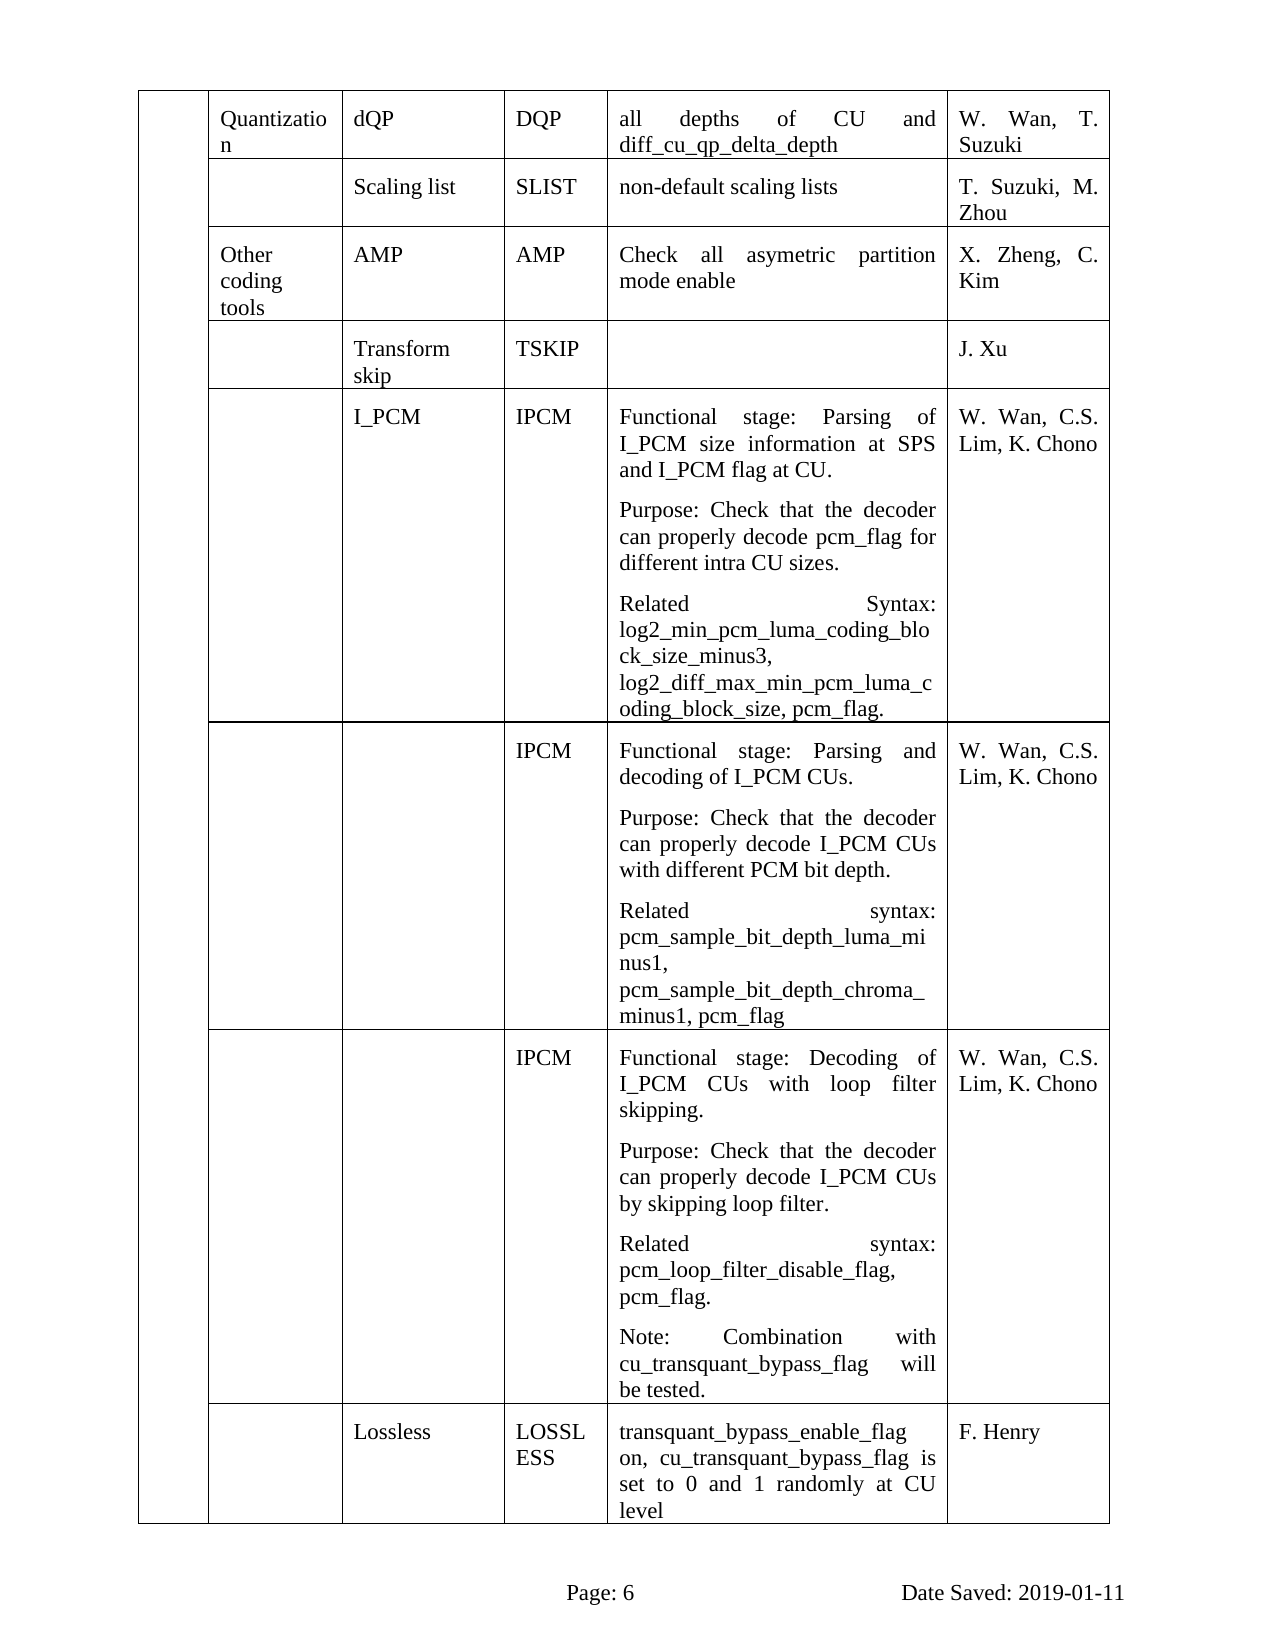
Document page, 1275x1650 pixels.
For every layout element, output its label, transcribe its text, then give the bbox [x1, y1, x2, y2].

table_cell [343, 1030, 504, 1402]
table_cell J. Xu [948, 321, 1109, 388]
table_cell Other coding tools [209, 227, 342, 320]
table_cell IPCM [505, 723, 607, 1028]
table_cell Functional stage: Parsing and decoding of I_PCM CUs. Purpose: Check that the decoder can properly decode I_PCM CUs with different PCM bit depth. Related syntax: pcm_sample_bit_depth_luma_minus1, pcm_sample_bit_depth_chroma_minus1, pcm_flag [608, 723, 947, 1028]
table_cell Scaling list [343, 159, 504, 226]
table_cell non-default scaling lists [608, 159, 947, 226]
table_cell [209, 321, 342, 388]
table_cell Check all asymetric partition mode enable [608, 227, 947, 320]
table_cell TSKIP [505, 321, 607, 388]
table_cell [209, 1030, 342, 1402]
table_cell X. Zheng, C. Kim [948, 227, 1109, 320]
table_cell AMP [505, 227, 607, 320]
table_cell [209, 159, 342, 226]
table_cell Quantization [209, 91, 342, 158]
table_cell [343, 723, 504, 1028]
table_cell AMP [343, 227, 504, 320]
table_cell [608, 321, 947, 388]
table_cell Lossless [343, 1404, 504, 1523]
table_cell T. Suzuki, M. Zhou [948, 159, 1109, 226]
table_cell Functional stage: Parsing of I_PCM size information at SPS and I_PCM flag at CU. Purpose: Check that the decoder can properly decode pcm_flag for different intra CU sizes. Related Syntax: log2_min_pcm_luma_coding_block_size_minus3, log2_diff_max_min_pcm_luma_coding_block_size, pcm_flag. [608, 389, 947, 721]
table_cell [608, 1404, 947, 1523]
table_cell W. Wan, C.S. Lim, K. Chono [948, 1030, 1109, 1402]
table_cell I_PCM [343, 389, 504, 721]
table_cell IPCM [505, 389, 607, 721]
table_cell Functional stage: Decoding of I_PCM CUs with loop filter skipping. Purpose: Check that the decoder can properly decode I_PCM CUs by skipping loop filter. Related syntax: pcm_loop_filter_disable_flag, pcm_flag. Note: Combination with cu_transquant_bypass_flag will be tested. [608, 1030, 947, 1402]
table_cell IPCM [505, 1030, 607, 1402]
table_cell dQP [343, 91, 504, 158]
table_cell F. Henry [948, 1404, 1109, 1523]
table_cell LOSSLESS [505, 1404, 607, 1523]
table_cell W. Wan, C.S. Lim, K. Chono [948, 723, 1109, 1028]
table_cell all depths of CU and diff_cu_qp_delta_depth [608, 91, 947, 158]
table_cell DQP [505, 91, 607, 158]
table_cell [209, 1404, 342, 1523]
table_cell W. Wan, T. Suzuki [948, 91, 1109, 158]
table_cell Transform skip [343, 321, 504, 388]
table_cell [209, 723, 342, 1028]
table_cell [209, 389, 342, 721]
table_cell SLIST [505, 159, 607, 226]
table_cell W. Wan, C.S. Lim, K. Chono [948, 389, 1109, 721]
